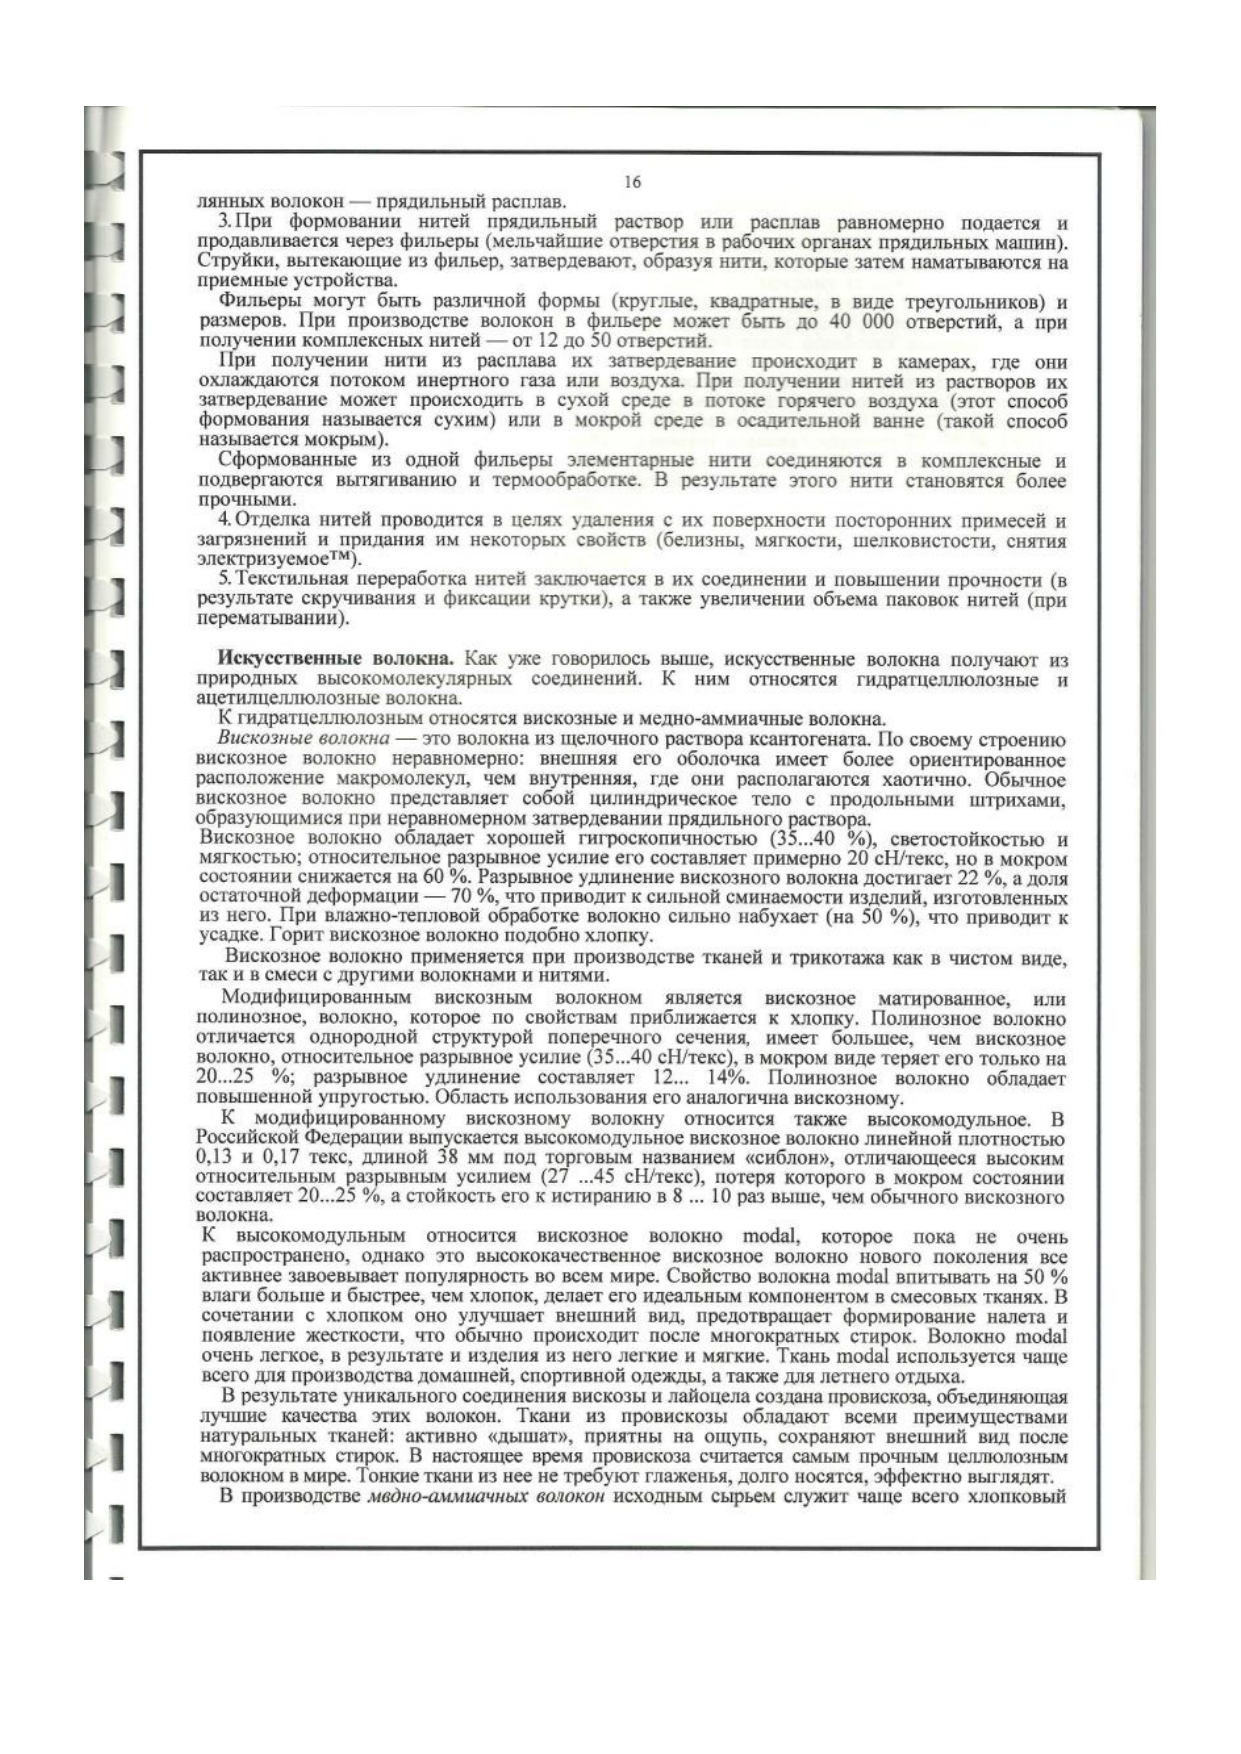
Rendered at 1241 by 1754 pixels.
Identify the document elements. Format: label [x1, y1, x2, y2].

picture [84, 106, 1157, 1580]
